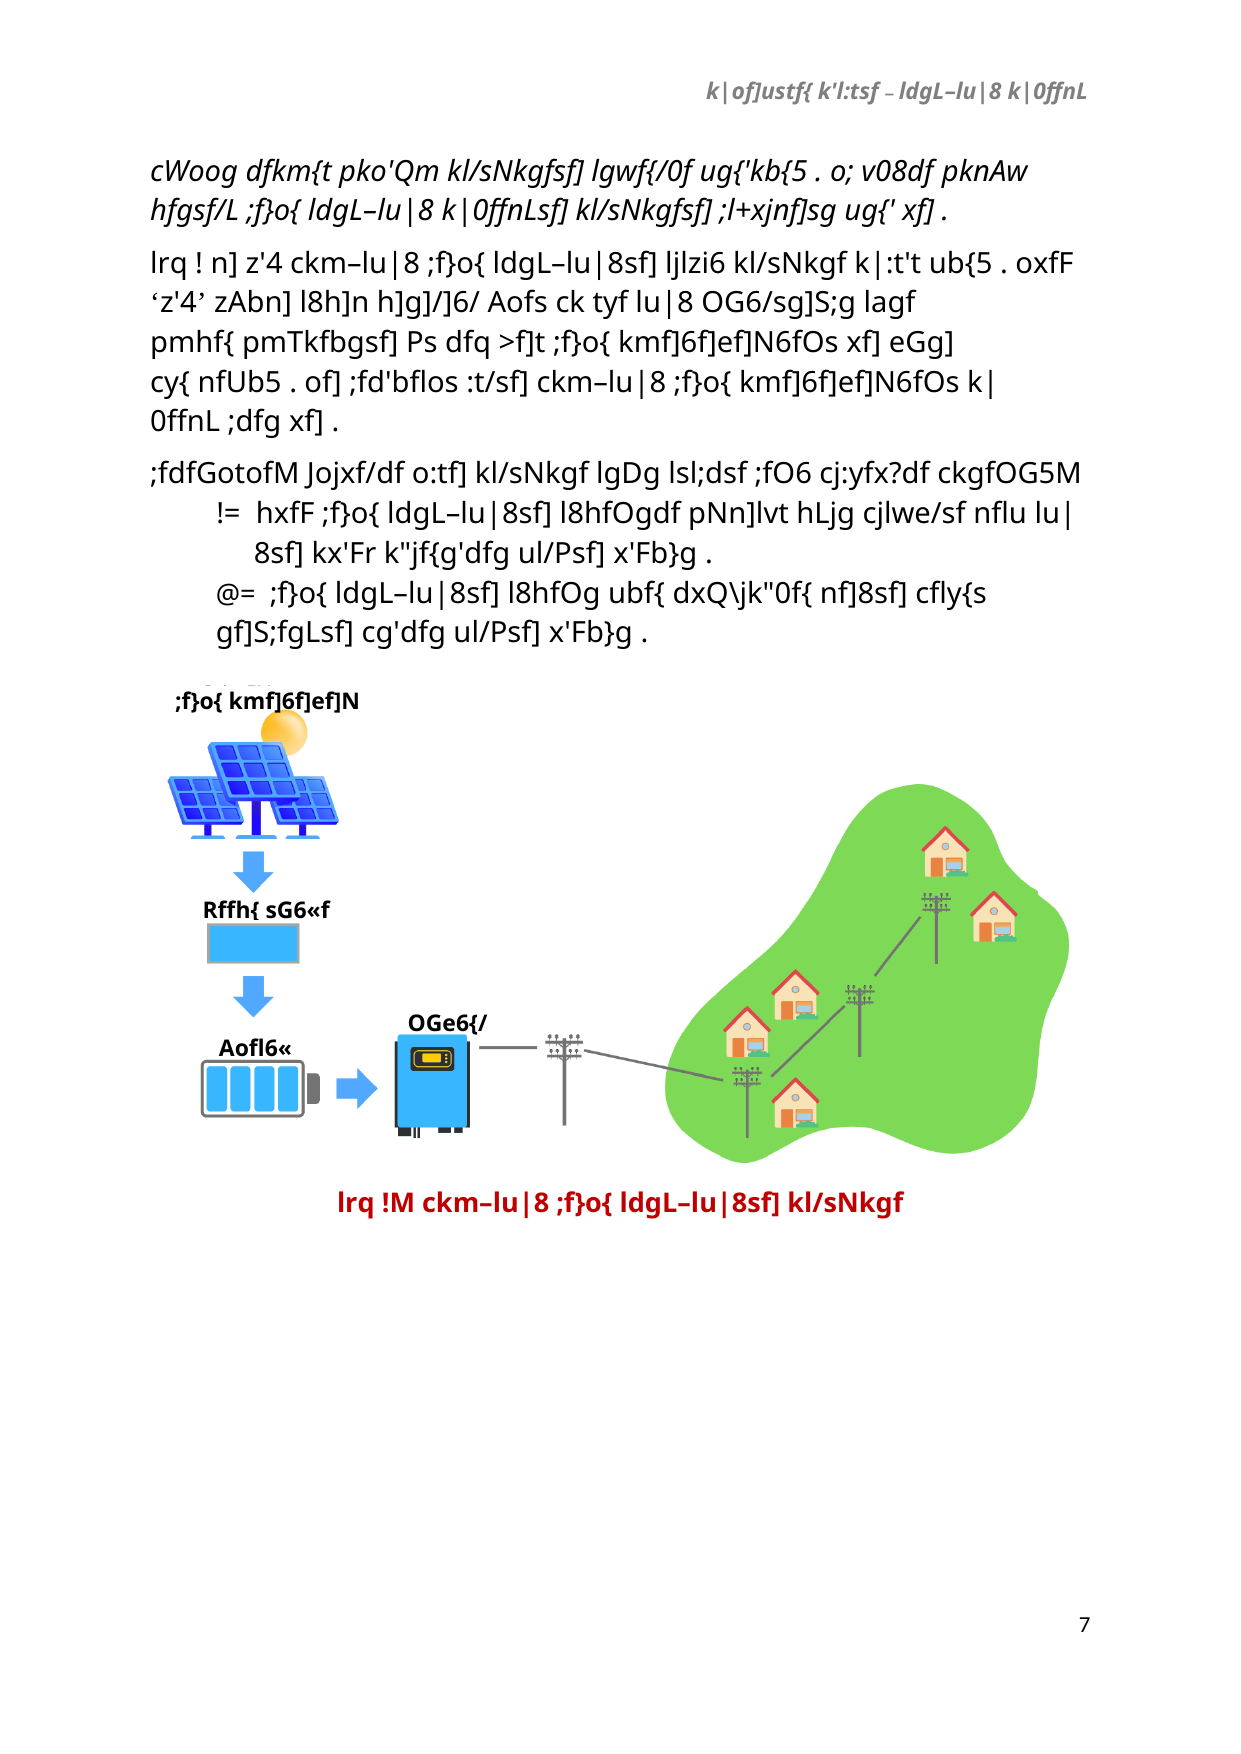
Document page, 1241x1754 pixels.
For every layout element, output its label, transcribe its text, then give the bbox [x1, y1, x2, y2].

text != hxfF ;f}o{ ldgL–lu|8sf] l8hfOgdf pNn]lvt hLjg cjlwe/sf nflu lu|8sf] kx'Fr k"jf{g'dfg ul/Psf] x'Fb}g . [216, 492, 1090, 572]
text ;fdfGotofM Jojxf/df o:tf] kl/sNkgf lgDg lsl;dsf ;fO6 cj:yfx?df ckgfOG5M [150, 453, 1090, 492]
picture [160, 677, 1081, 1172]
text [150, 150, 1090, 229]
text @= ;f}o{ ldgL–lu|8sf] l8hfOg ubf{ dxQ\jk"0f{ nf]8sf] cfly{s gf]S;fgLsf] cg'dfg ul/Psf] x'Fb}g . [216, 572, 1090, 651]
text lrq !M ckm–lu|8 ;f}o{ ldgL–lu|8sf] kl/sNkgf [150, 1184, 1090, 1221]
text lrq ! n] z'4 ckm–lu|8 ;f}o{ ldgL–lu|8sf] ljlzi6 kl/sNkgf k|:t't ub{5 . oxfF ‘z'4’ zAbn] l8h]n h]g]/]6/ Aofs ck tyf lu|8 OG6/sg]S;g lagf pmhf{ pmTkfbgsf] Ps dfq >f]t ;f}o{ kmf]6f]ef]N6fOs xf] eGg] cy{ nfUb5 . of] ;fd'bflos :t/sf] ckm–lu|8 ;f}o{ kmf]6f]ef]N6fOs k|0ffnL ;dfg xf] . [150, 242, 1090, 440]
